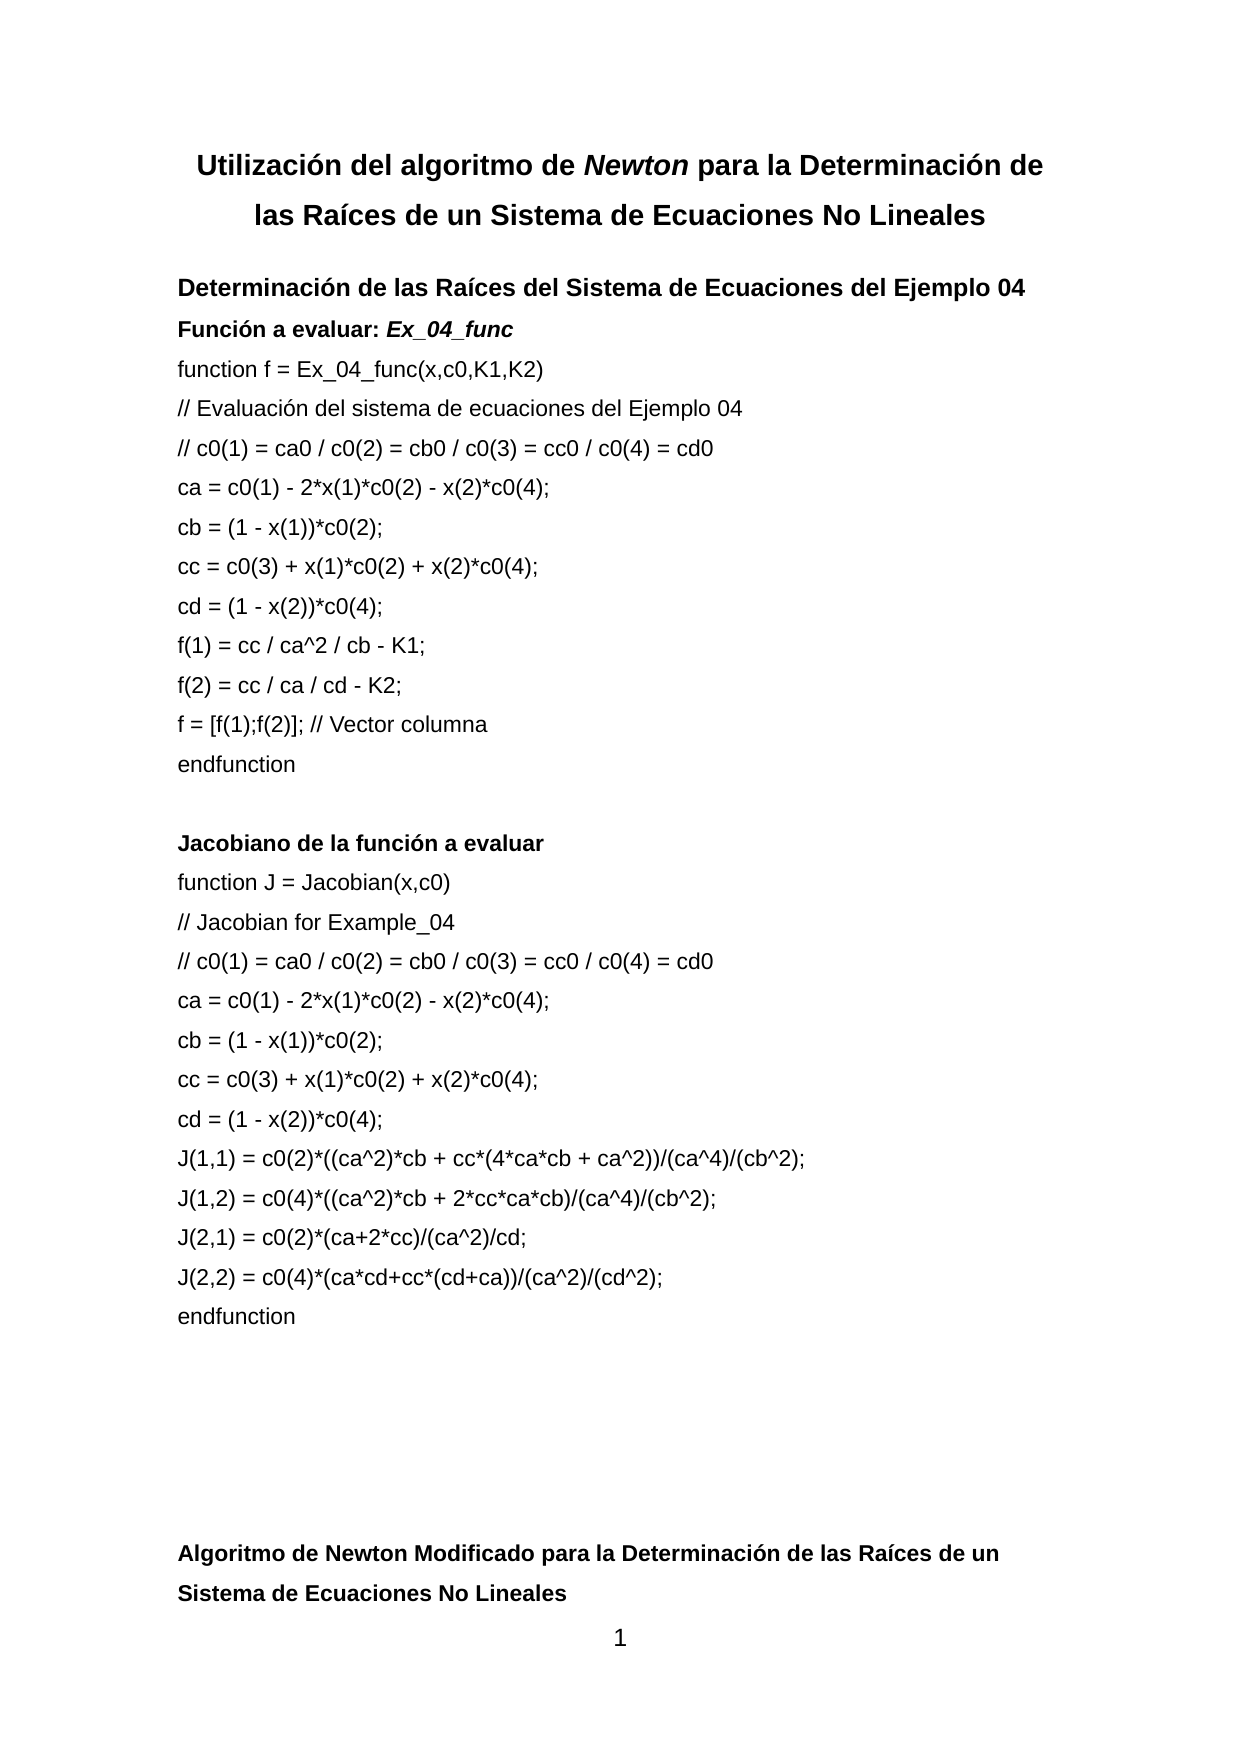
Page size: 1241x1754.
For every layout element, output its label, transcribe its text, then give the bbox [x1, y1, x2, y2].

text J(2,2) = c0(4)*(ca*cd+cc*(cd+ca))/(ca^2)/(cd^2); [177, 1264, 1063, 1290]
text Determinación de las Raíces del Sistema de Ecuaciones del Ejemplo 04 [177, 273, 1063, 302]
text f = [f(1);f(2)]; // Vector columna [177, 711, 1063, 737]
text Utilización del algoritmo de Newton para la Determinación de las Raíces de un Sistema de Ecuaciones No Lineales [177, 148, 1063, 231]
text cd = (1 - x(2))*c0(4); [177, 593, 1063, 619]
text cb = (1 - x(1))*c0(2); [177, 1027, 1063, 1053]
text f(1) = cc / ca^2 / cb - K1; [177, 632, 1063, 658]
text function f = Ex_04_func(x,c0,K1,K2) [177, 356, 1063, 382]
text ca = c0(1) - 2*x(1)*c0(2) - x(2)*c0(4); [177, 987, 1063, 1014]
text Función a evaluar: Ex_04_func [177, 316, 1063, 343]
text J(1,1) = c0(2)*((ca^2)*cb + cc*(4*ca*cb + ca^2))/(ca^4)/(cb^2); [177, 1145, 1063, 1172]
text Jacobiano de la función a evaluar [177, 829, 1063, 856]
text J(2,1) = c0(2)*(ca+2*cc)/(ca^2)/cd; [177, 1224, 1063, 1251]
text // c0(1) = ca0 / c0(2) = cb0 / c0(3) = cc0 / c0(4) = cd0 [177, 435, 1063, 461]
text f(2) = cc / ca / cd - K2; [177, 672, 1063, 698]
text cd = (1 - x(2))*c0(4); [177, 1106, 1063, 1132]
text J(1,2) = c0(4)*((ca^2)*cb + 2*cc*ca*cb)/(ca^4)/(cb^2); [177, 1185, 1063, 1211]
text // Jacobian for Example_04 [177, 908, 1063, 935]
text cc = c0(3) + x(1)*c0(2) + x(2)*c0(4); [177, 1066, 1063, 1093]
text endfunction [177, 1303, 1063, 1330]
text ca = c0(1) - 2*x(1)*c0(2) - x(2)*c0(4); [177, 474, 1063, 501]
text function J = Jacobian(x,c0) [177, 869, 1063, 895]
text cc = c0(3) + x(1)*c0(2) + x(2)*c0(4); [177, 553, 1063, 579]
text Algoritmo de Newton Modificado para la Determinación de las Raíces de un Sistema de Ecuaciones No Lineales [177, 1540, 1063, 1606]
text // Evaluación del sistema de ecuaciones del Ejemplo 04 [177, 395, 1063, 422]
text endfunction [177, 751, 1063, 777]
text // c0(1) = ca0 / c0(2) = cb0 / c0(3) = cc0 / c0(4) = cd0 [177, 948, 1063, 974]
text cb = (1 - x(1))*c0(2); [177, 514, 1063, 540]
